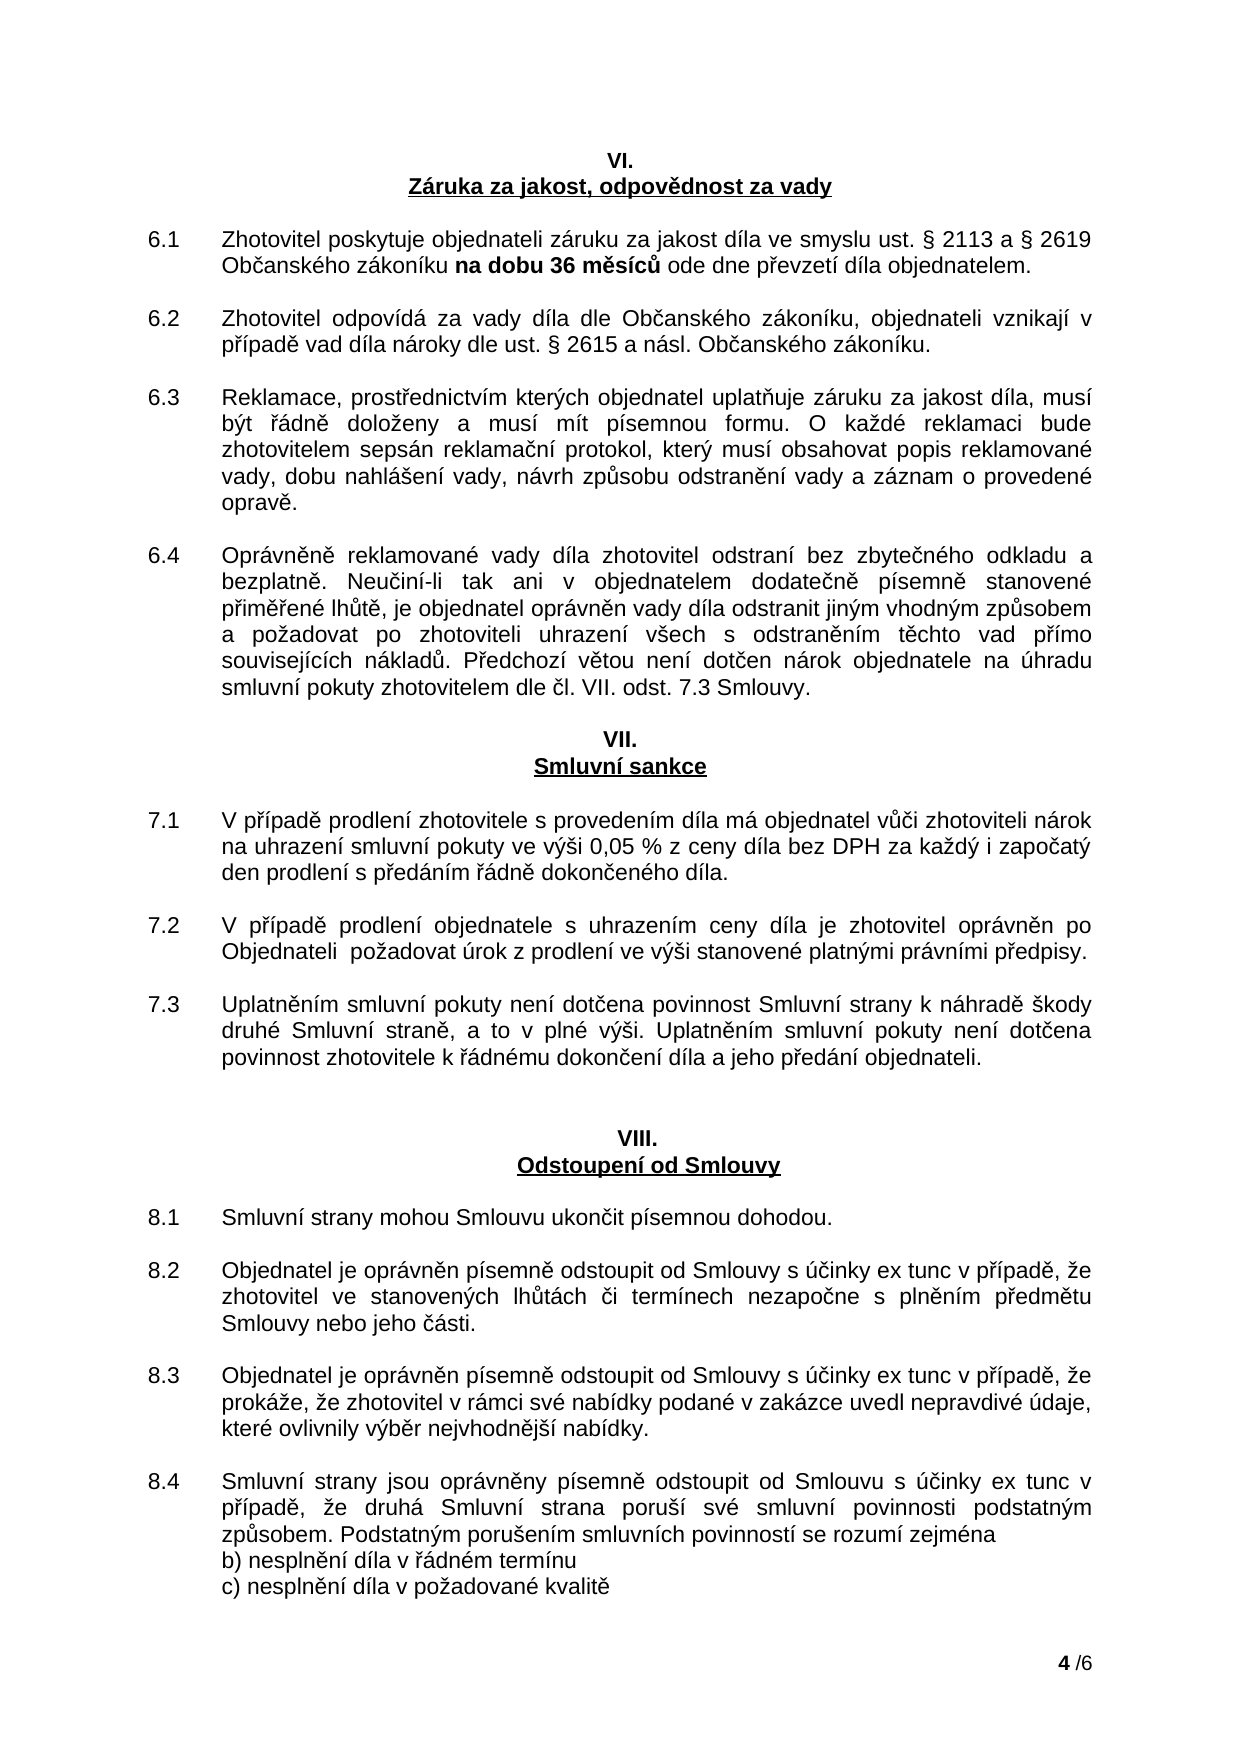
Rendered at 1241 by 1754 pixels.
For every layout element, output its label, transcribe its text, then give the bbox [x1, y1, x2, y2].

text 7.3 Uplatněním smluvní pokuty není dotčena povinnost Smluvní strany k náhradě škody druhé Smluvní straně, a to v plné výši. Uplatněním smluvní pokuty není dotčena povinnost zhotovitele k řádnému dokončení díla a jeho předání objednateli. [148, 991, 1093, 1070]
text VII. [148, 726, 1093, 753]
text b) nesplnění díla v řádném termínu [148, 1547, 1093, 1573]
text c) nesplnění díla v požadované kvalitě [148, 1573, 1093, 1599]
text Smluvní sankce [148, 753, 1093, 779]
text Záruka za jakost, odpovědnost za vady [148, 173, 1093, 199]
text 8.4 Smluvní strany jsou oprávněny písemně odstoupit od Smlouvu s účinky ex tunc v případě, že druhá Smluvní strana poruší své smluvní povinnosti podstatným způsobem. Podstatným porušením smluvních povinností se rozumí zejména [148, 1468, 1093, 1547]
text VIII. [543, 1125, 1093, 1152]
text VI. [148, 148, 1093, 173]
text Odstoupení od Smlouvy [443, 1152, 1093, 1178]
text 6.1 Zhotovitel poskytuje objednateli záruku za jakost díla ve smyslu ust. § 2113 a § 2619 Občanského zákoníku na dobu 36 měsíců ode dne převzetí díla objednatelem. [148, 226, 1093, 278]
text 8.2 Objednatel je oprávněn písemně odstoupit od Smlouvy s účinky ex tunc v případě, že zhotovitel ve stanovených lhůtách či termínech nezapočne s plněním předmětu Smlouvy nebo jeho části. [148, 1257, 1093, 1336]
text 6.3 Reklamace, prostřednictvím kterých objednatel uplatňuje záruku za jakost díla, musí být řádně doloženy a musí mít písemnou formu. O každé reklamaci bude zhotovitelem sepsán reklamační protokol, který musí obsahovat popis reklamované vady, dobu nahlášení vady, návrh způsobu odstranění vady a záznam o provedené opravě. [148, 384, 1093, 515]
text 7.2 V případě prodlení objednatele s uhrazením ceny díla je zhotovitel oprávněn po Objednateli požadovat úrok z prodlení ve výši stanovené platnými právními předpisy. [148, 912, 1093, 965]
text 7.1 V případě prodlení zhotovitele s provedením díla má objednatel vůči zhotoviteli nárok na uhrazení smluvní pokuty ve výši 0,05 % z ceny díla bez DPH za každý i započatý den prodlení s předáním řádně dokončeného díla. [148, 807, 1093, 886]
text 6.4 Oprávněně reklamované vady díla zhotovitel odstraní bez zbytečného odkladu a bezplatně. Neučiní-li tak ani v objednatelem dodatečně písemně stanovené přiměřené lhůtě, je objednatel oprávněn vady díla odstranit jiným vhodným způsobem a požadovat po zhotoviteli uhrazení všech s odstraněním těchto vad přímo souvisejících nákladů. Předchozí větou není dotčen nárok objednatele na úhradu smluvní pokuty zhotovitelem dle čl. VII. odst. 7.3 Smlouvy. [148, 542, 1093, 700]
text 8.3 Objednatel je oprávněn písemně odstoupit od Smlouvy s účinky ex tunc v případě, že prokáže, že zhotovitel v rámci své nabídky podané v zakázce uvedl nepravdivé údaje, které ovlivnily výběr nejvhodnější nabídky. [148, 1362, 1093, 1441]
text 8.1 Smluvní strany mohou Smlouvu ukončit písemnou dohodou. [148, 1204, 1093, 1231]
text 6.2 Zhotovitel odpovídá za vady díla dle Občanského zákoníku, objednateli vznikají v případě vad díla nároky dle ust. § 2615 a násl. Občanského zákoníku. [148, 304, 1093, 357]
